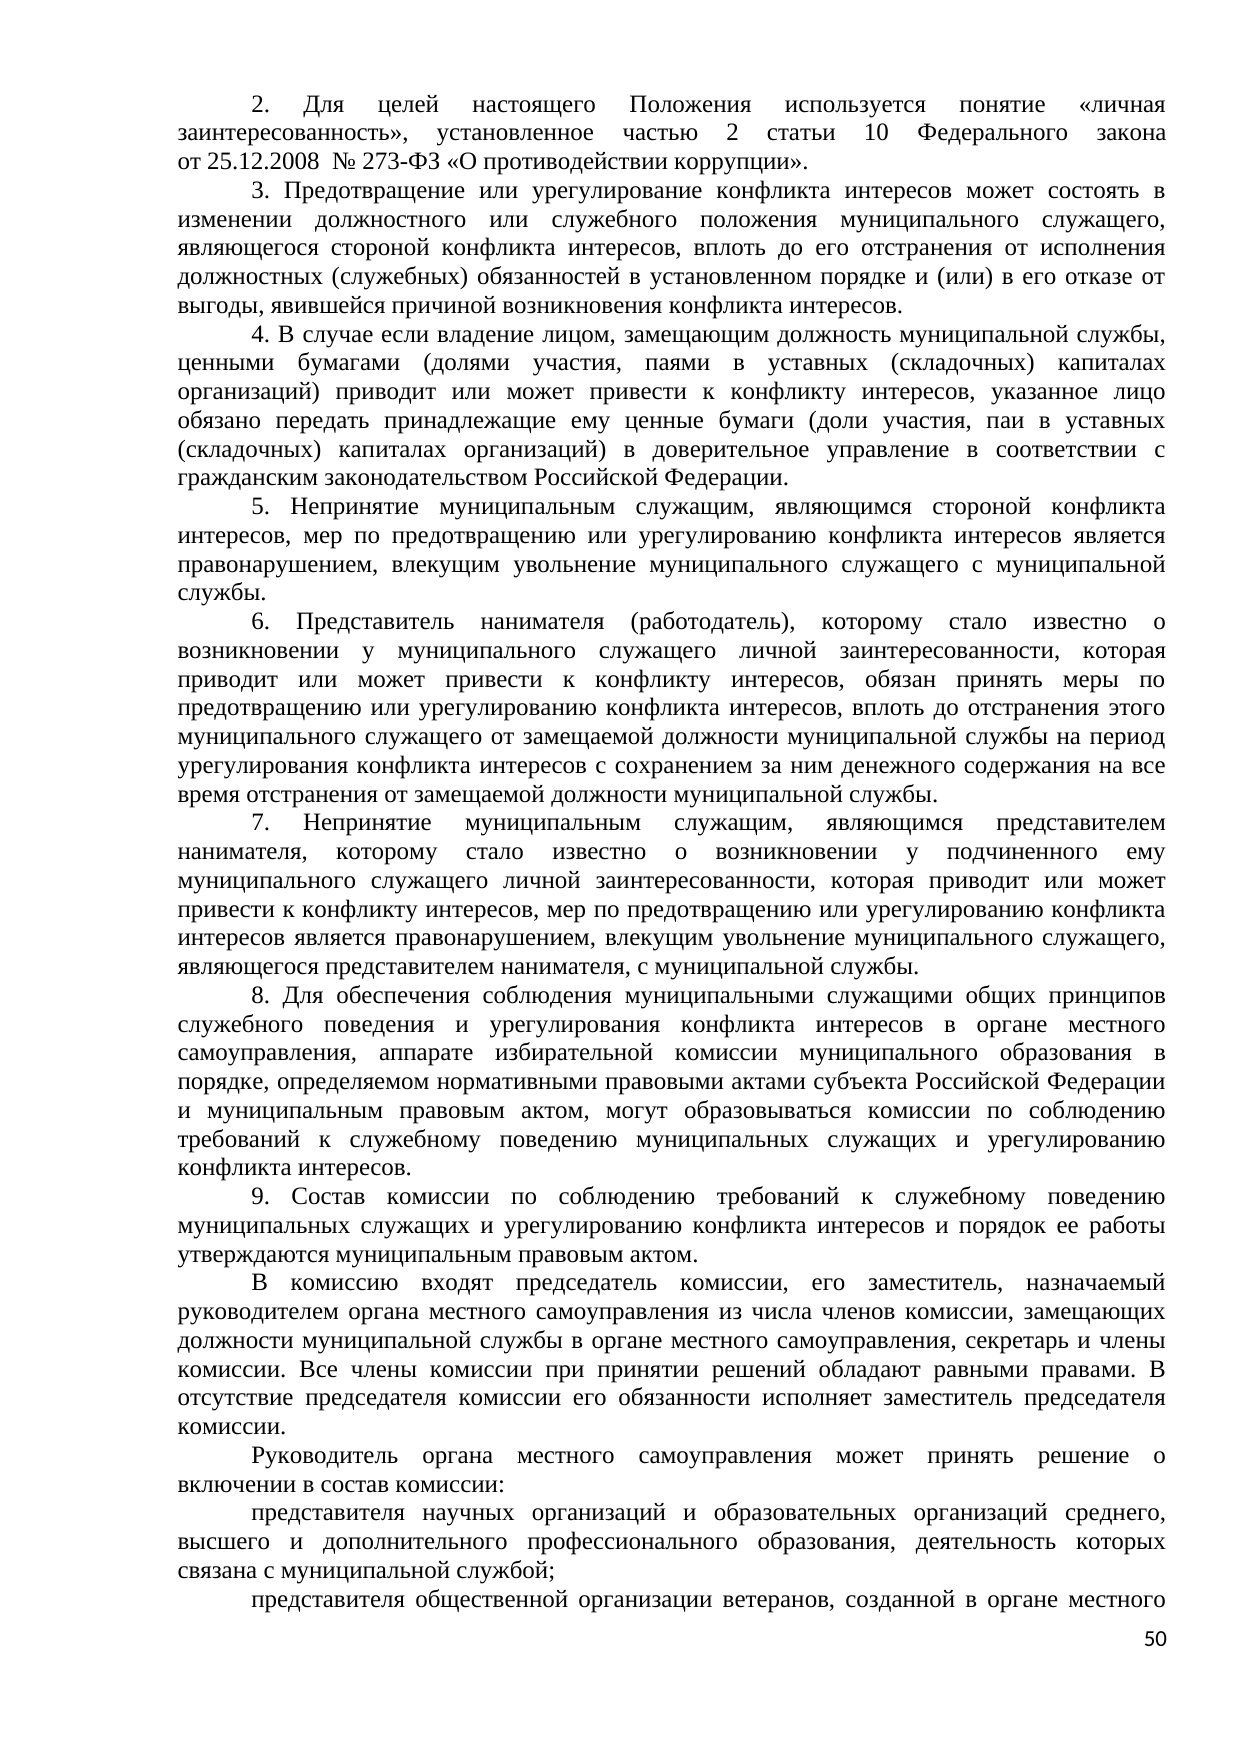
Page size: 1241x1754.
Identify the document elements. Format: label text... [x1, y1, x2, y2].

text 3. Предотвращение или урегулирование конфликта интересов может состоять в изменении должностного или служебного положения муниципального служащего, являющегося стороной конфликта интересов, вплоть до его отстранения от исполнения должностных (служебных) обязанностей в установленном порядке и (или) в его отказе от выгоды, явившейся причиной возникновения конфликта интересов. [177, 175, 1167, 319]
text 7. Непринятие муниципальным служащим, являющимся представителем нанимателя, которому стало известно о возникновении у подчиненного ему муниципального служащего личной заинтересованности, которая приводит или может привести к конфликту интересов, мер по предотвращению или урегулированию конфликта интересов является правонарушением, влекущим увольнение муниципального служащего, являющегося представителем нанимателя, с муниципальной службы. [177, 807, 1167, 980]
text 6. Представитель нанимателя (работодатель), которому стало известно о возникновении у муниципального служащего личной заинтересованности, которая приводит или может привести к конфликту интересов, обязан принять меры по предотвращению или урегулированию конфликта интересов, вплоть до отстранения этого муниципального служащего от замещаемой должности муниципальной службы на период урегулирования конфликта интересов с сохранением за ним денежного содержания на все время отстранения от замещаемой должности муниципальной службы. [177, 606, 1167, 807]
text 2. Для целей настоящего Положения используется понятие «личная заинтересованность», установленное частью 2 статьи 10 Федерального закона от 25.12.2008 № 273-ФЗ «О противодействии коррупции». [177, 89, 1167, 175]
text 4. В случае если владение лицом, замещающим должность муниципальной службы, ценными бумагами (долями участия, паями в уставных (складочных) капиталах организаций) приводит или может привести к конфликту интересов, указанное лицо обязано передать принадлежащие ему ценные бумаги (доли участия, паи в уставных (складочных) капиталах организаций) в доверительное управление в соответствии с гражданским законодательством Российской Федерации. [177, 319, 1167, 491]
text 8. Для обеспечения соблюдения муниципальными служащими общих принципов служебного поведения и урегулирования конфликта интересов в органе местного самоуправления, аппарате избирательной комиссии муниципального образования в порядке, определяемом нормативными правовыми актами субъекта Российской Федерации и муниципальным правовым актом, могут образовываться комиссии по соблюдению требований к служебному поведению муниципальных служащих и урегулированию конфликта интересов. [177, 980, 1167, 1181]
text Руководитель органа местного самоуправления может принять решение о включении в состав комиссии: [177, 1440, 1167, 1497]
text 5. Непринятие муниципальным служащим, являющимся стороной конфликта интересов, мер по предотвращению или урегулированию конфликта интересов является правонарушением, влекущим увольнение муниципального служащего с муниципальной службы. [177, 491, 1167, 606]
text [177, 1584, 1167, 1612]
text В комиссию входят председатель комиссии, его заместитель, назначаемый руководителем органа местного самоуправления из числа членов комиссии, замещающих должности муниципальной службы в органе местного самоуправления, секретарь и члены комиссии. Все члены комиссии при принятии решений обладают равными правами. В отсутствие председателя комиссии его обязанности исполняет заместитель председателя комиссии. [177, 1267, 1167, 1440]
text представителя научных организаций и образовательных организаций среднего, высшего и дополнительного профессионального образования, деятельность которых связана с муниципальной службой; [177, 1497, 1167, 1584]
text 9. Состав комиссии по соблюдению требований к служебному поведению муниципальных служащих и урегулированию конфликта интересов и порядок ее работы утверждаются муниципальным правовым актом. [177, 1181, 1167, 1267]
